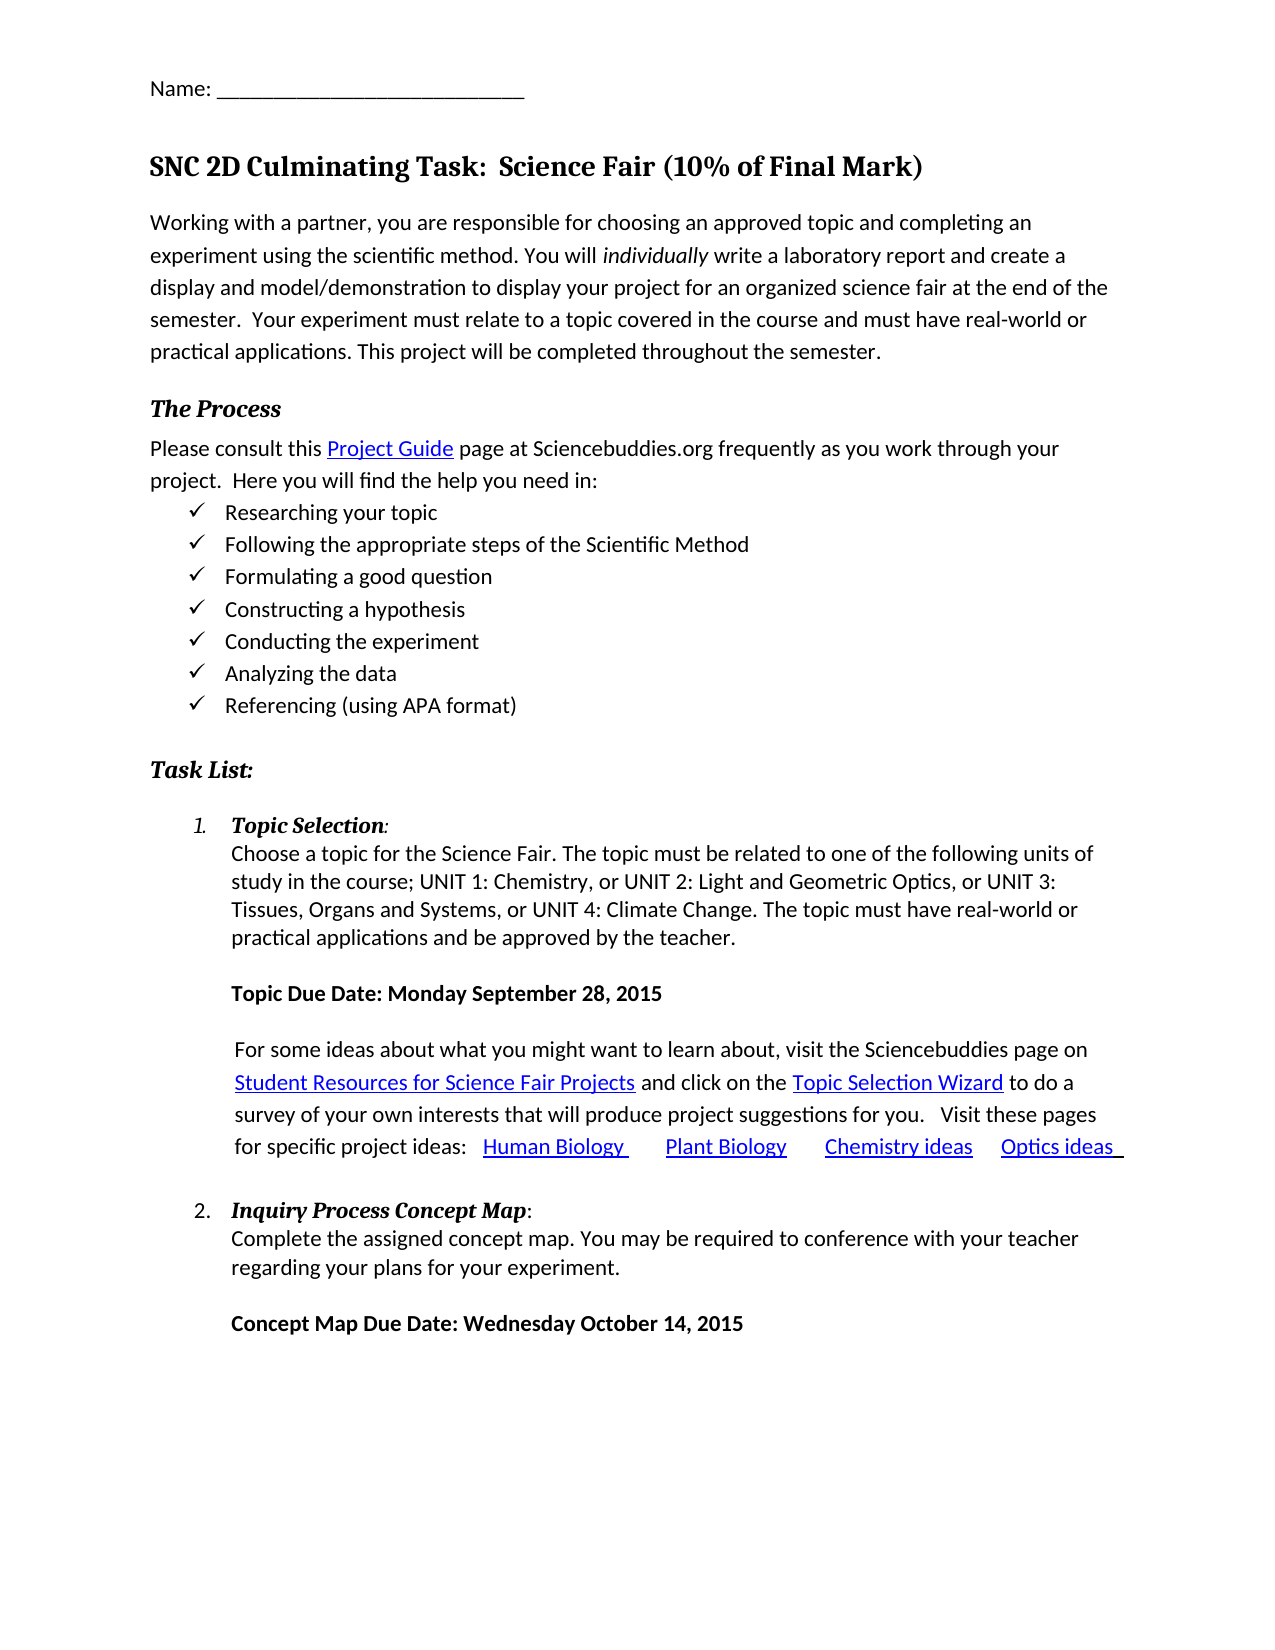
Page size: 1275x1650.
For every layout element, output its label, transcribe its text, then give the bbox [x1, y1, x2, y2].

list Referencing (using APA format) [187, 691, 1125, 719]
list Inquiry Process Concept Map: [194, 1197, 1125, 1224]
list Following the appropriate steps of the Scientific Method [187, 530, 1125, 558]
text SNC 2D Culminating Task: Science Fair (10% of Final Mark) [150, 150, 1125, 183]
list Formulating a good question [187, 562, 1125, 591]
list Conducting the experiment [187, 627, 1125, 655]
subtitle Working with a partner, you are responsible for choosing an approved topic and completing an experiment using the scientific method. You will individually write a laboratory report and create a display and model/demonstration to display your project for an organized science fair at the end of the semester. Your experiment must relate to a topic covered in the course and must have real-world or practical applications. This project will be completed throughout the semester. [150, 208, 1125, 365]
list Topic Due Date: Monday September 28, 2015 [231, 979, 1125, 1008]
subtitle The Process [150, 394, 1125, 423]
list Topic Selection: [194, 813, 1125, 839]
list Choose a topic for the Science Fair. The topic must be related to one of the following units of study in the course; UNIT 1: Chemistry, or UNIT 2: Light and Geometric Optics, or UNIT 3: Tissues, Organs and Systems, or UNIT 4: Climate Change. The topic must have real-world or practical applications and be approved by the teacher. [231, 839, 1125, 952]
list Analyzing the data [187, 659, 1125, 687]
text For some ideas about what you might want to learn about, visit the Sciencebuddies page on Student Resources for Science Fair Projects and click on the Topic Selection Wizard to do a survey of your own interests that will produce project suggestions for you. Visit these pages for specific project ideas: Human Biology Plant Biology Chemistry ideas Optics ideas [234, 1036, 1125, 1160]
list Constructing a hypothesis [187, 595, 1125, 623]
list Researching your topic [187, 498, 1125, 526]
list Concept Map Due Date: Wednesday October 14, 2015 [231, 1309, 1125, 1337]
text Task List: [150, 756, 1125, 784]
text Please consult this Project Guide page at Sciencebuddies.org frequently as you work through your project. Here you will find the help you need in: [150, 434, 1125, 494]
list Complete the assigned concept map. You may be required to conference with your teacher regarding your plans for your experiment. [231, 1224, 1125, 1281]
